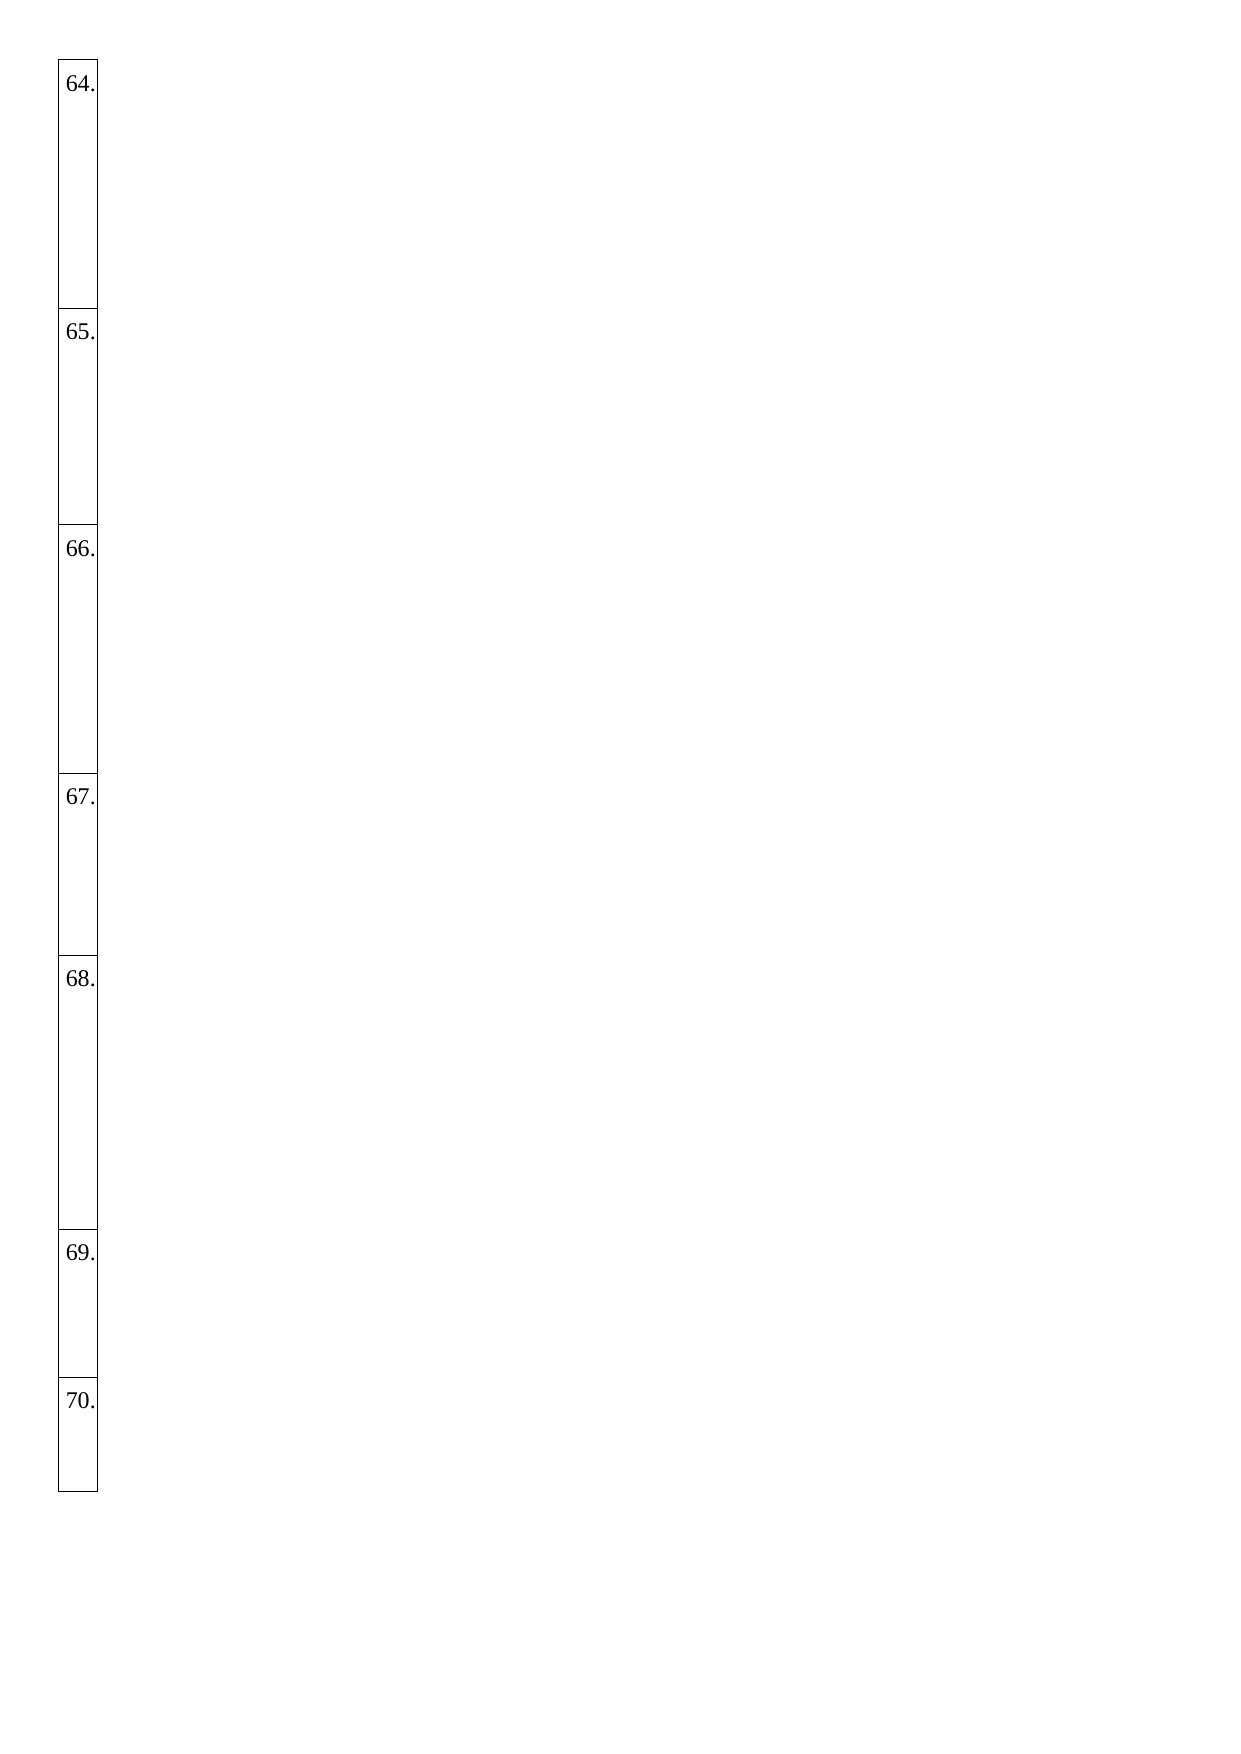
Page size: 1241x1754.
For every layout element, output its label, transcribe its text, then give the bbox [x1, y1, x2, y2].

table_cell 66. [59, 525, 97, 772]
table_header 64. [59, 60, 97, 308]
table_cell 65. [59, 309, 97, 524]
table_cell 69. [59, 1230, 97, 1377]
table_cell 67. [59, 774, 97, 954]
table_cell 68. [59, 956, 97, 1228]
table_cell 70. [59, 1378, 97, 1491]
